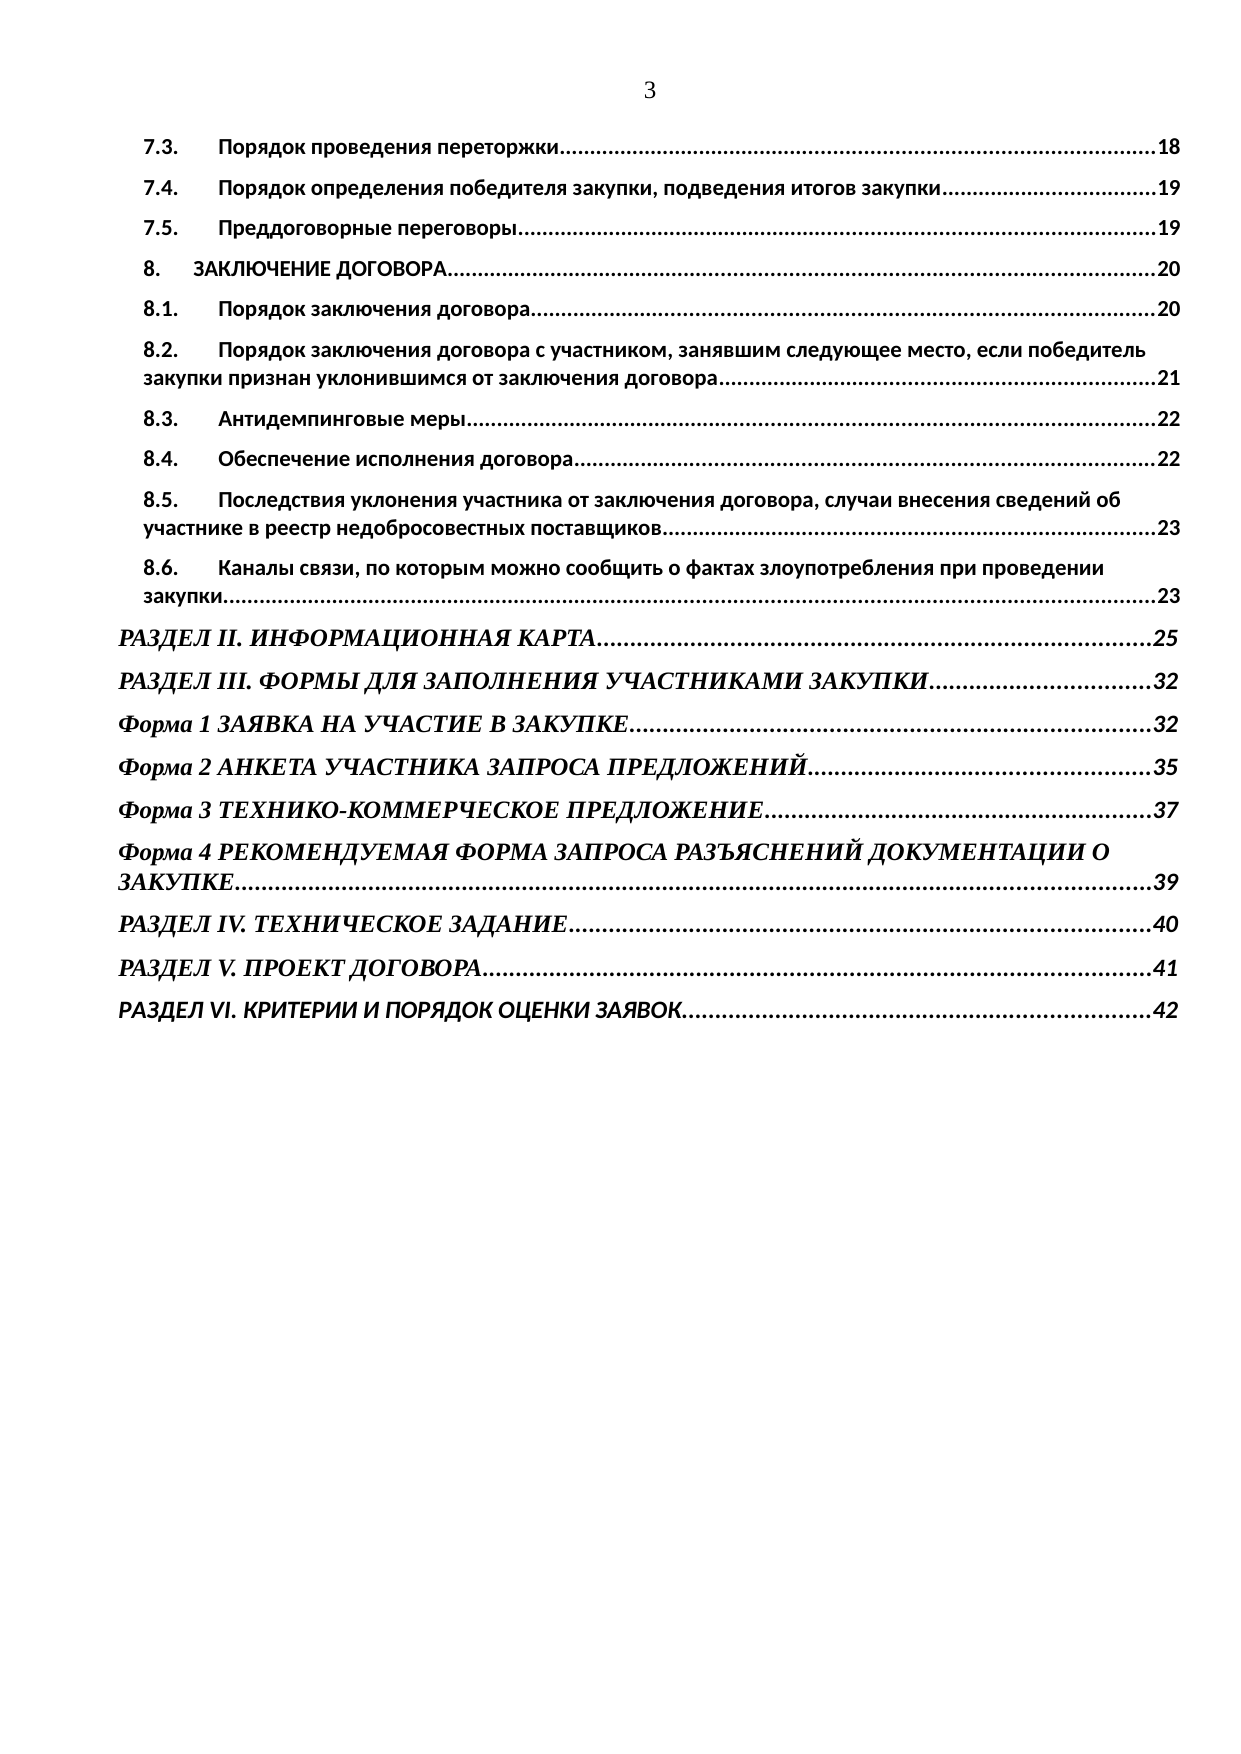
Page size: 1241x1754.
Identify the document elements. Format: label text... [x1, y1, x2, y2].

text 8.5. Последствия уклонения участника от заключения договора, случаи внесения сведений об участнике в реестр недобросовестных поставщиков 23 [143, 485, 1181, 541]
text 7.4. Порядок определения победителя закупки, подведения итогов закупки 19 [143, 173, 1181, 201]
text Форма 2 АНКЕТА УЧАСТНИКА ЗАПРОСА ПРЕДЛОЖЕНИЙ 35 [118, 751, 1181, 781]
text Форма 4 РЕКОМЕНДУЕМАЯ ФОРМА ЗАПРОСА РАЗЪЯСНЕНИЙ ДОКУМЕНТАЦИИ О ЗАКУПКЕ 39 [118, 837, 1181, 896]
text РАЗДЕЛ IV. ТЕХНИЧЕСКОЕ ЗАДАНИЕ 40 [118, 909, 1181, 939]
text РАЗДЕЛ III. ФОРМЫ ДЛЯ ЗАПОЛНЕНИЯ УЧАСТНИКАМИ ЗАКУПКИ 32 [118, 665, 1181, 695]
text 8.3. Антидемпинговые меры 22 [143, 404, 1181, 432]
text Форма 3 ТЕХНИКО-КОММЕРЧЕСКОЕ ПРЕДЛОЖЕНИЕ 37 [118, 794, 1181, 824]
text РАЗДЕЛ V. ПРОЕКТ ДОГОВОРА 41 [118, 952, 1181, 982]
text 8. ЗАКЛЮЧЕНИЕ ДОГОВОРА 20 [143, 254, 1181, 282]
text 8.2. Порядок заключения договора с участником, занявшим следующее место, если победитель закупки признан уклонившимся от заключения договора 21 [143, 335, 1181, 391]
text Форма 1 ЗАЯВКА НА УЧАСТИЕ В ЗАКУПКЕ 32 [118, 708, 1181, 738]
text 8.4. Обеспечение исполнения договора 22 [143, 444, 1181, 472]
text 8.6. Каналы связи, по которым можно сообщить о фактах злоупотребления при проведении закупки 23 [143, 553, 1181, 609]
text РАЗДЕЛ II. ИНФОРМАЦИОННАЯ КАРТА 25 [118, 622, 1181, 652]
text 8.1. Порядок заключения договора 20 [143, 294, 1181, 323]
text 7.5. Преддоговорные переговоры 19 [143, 213, 1181, 242]
text РАЗДЕЛ VI. КРИТЕРИИ И ПОРЯДОК ОЦЕНКИ ЗАЯВОК 42 [118, 995, 1181, 1025]
text 7.3. Порядок проведения переторжки 18 [143, 132, 1181, 161]
